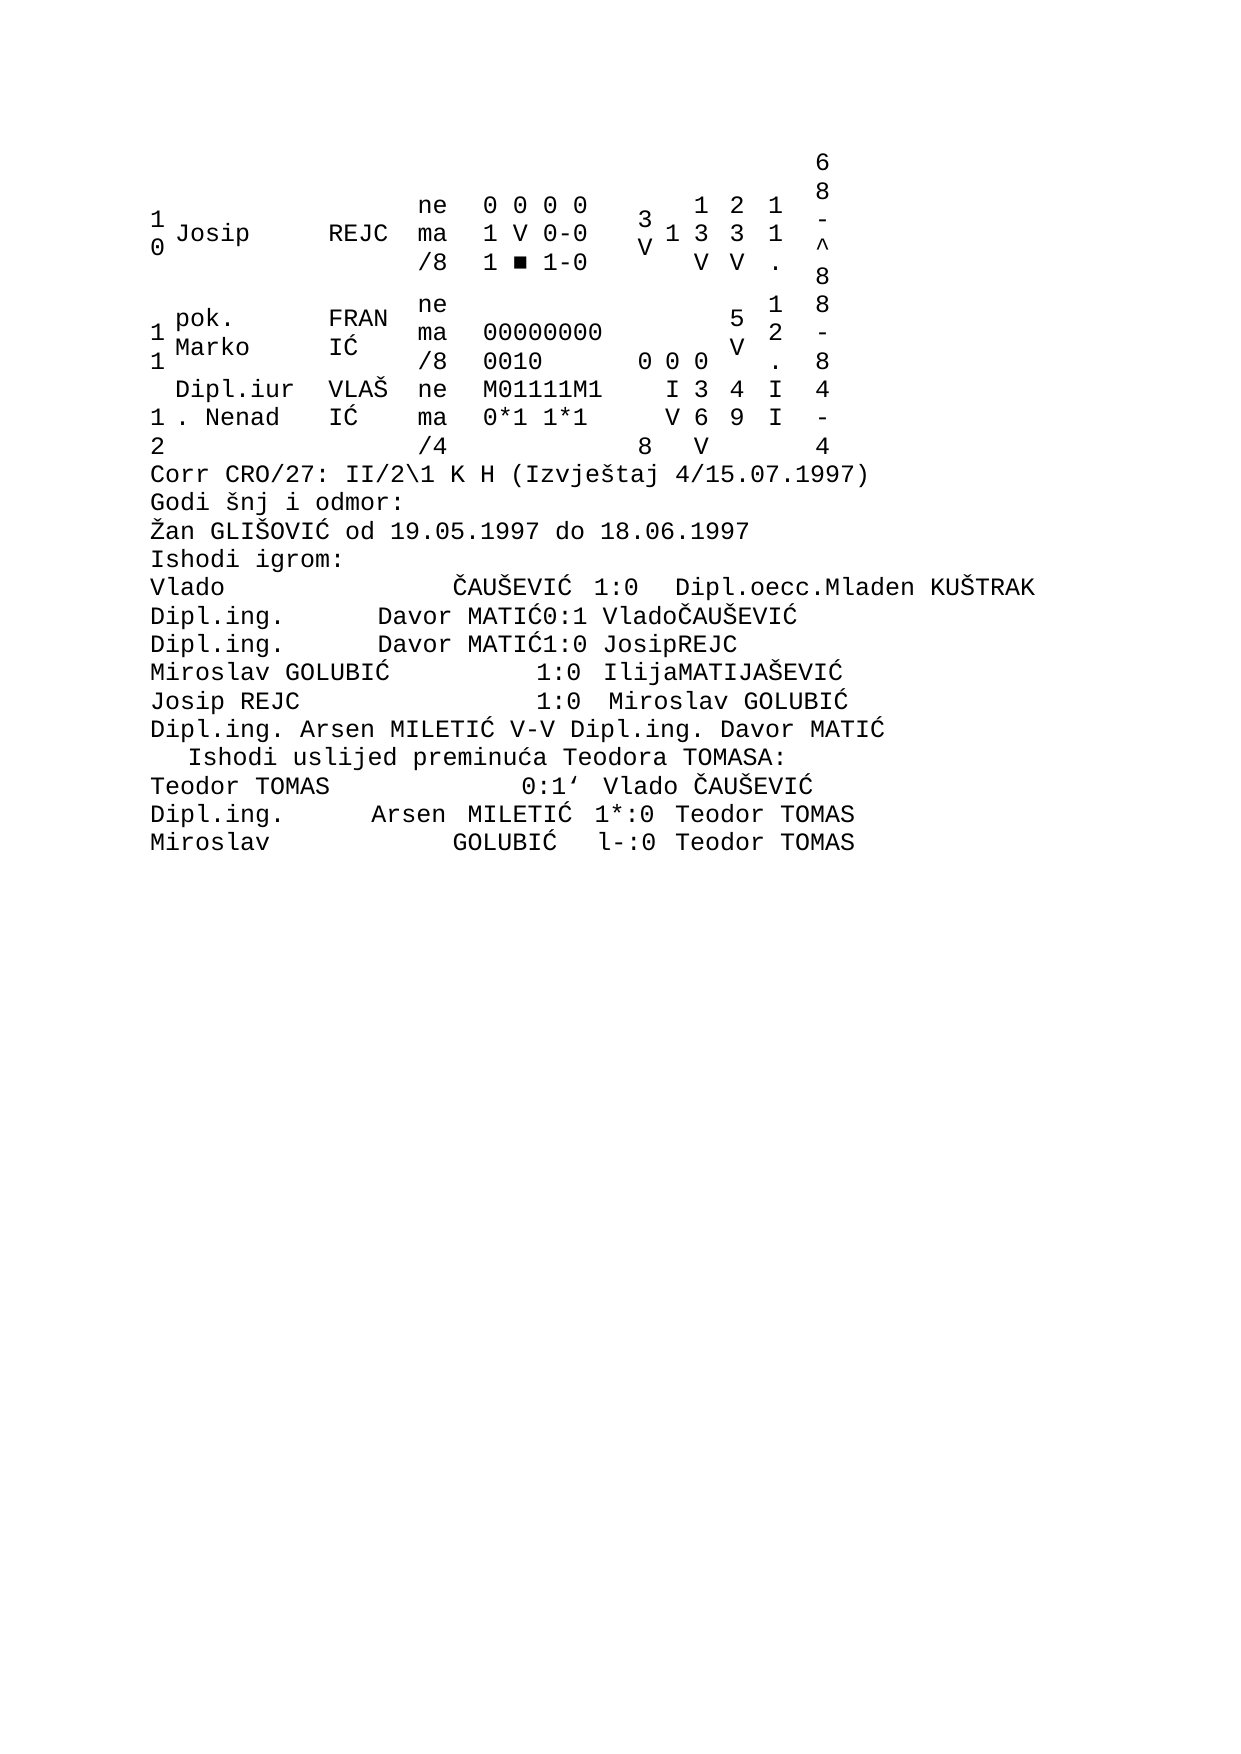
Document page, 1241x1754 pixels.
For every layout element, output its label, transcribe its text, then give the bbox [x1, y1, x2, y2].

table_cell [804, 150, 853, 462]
text Miroslav GOLUBIĆ 1:0 Ilija MATIJAŠEVIĆ [150, 660, 1090, 688]
text Dipl.ing. Arsen MILETIĆ 1*:0 Teodor TOMAS [150, 802, 1090, 830]
text Corr CRO/27: II/2\1 K H (Izvještaj 4/15.07.1997) [150, 462, 1090, 490]
text Vlado ČAUŠEVIĆ 1:0 Dipl.oecc.Mladen KUŠTRAK [150, 575, 1090, 603]
text Žan GLIŠOVIĆ od 19.05.1997 do 18.06.1997 Ishodi igrom: [150, 518, 1090, 575]
text Miroslav GOLUBIĆ l-:0 Teodor TOMAS [150, 830, 1090, 858]
text Dipl.ing. Davor MATIĆ 1:0 Josip REJC [150, 632, 1090, 660]
text Josip REJC 1:0 Miroslav GOLUBIĆ [150, 688, 1090, 717]
text Teodor TOMAS 0:1‘ Vlado ČAUŠEVIĆ [150, 773, 1090, 802]
text Dipl.ing. Arsen MILETIĆ V-V Dipl.ing. Davor MATIĆ Ishodi uslijed preminuća Teodora TOMASA: [150, 717, 1090, 773]
text Godi šnj i odmor: [150, 490, 1090, 518]
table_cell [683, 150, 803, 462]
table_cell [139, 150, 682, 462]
text Dipl.ing. Davor MATIĆ 0:1 Vlado ČAUŠEVIĆ [150, 603, 1090, 632]
